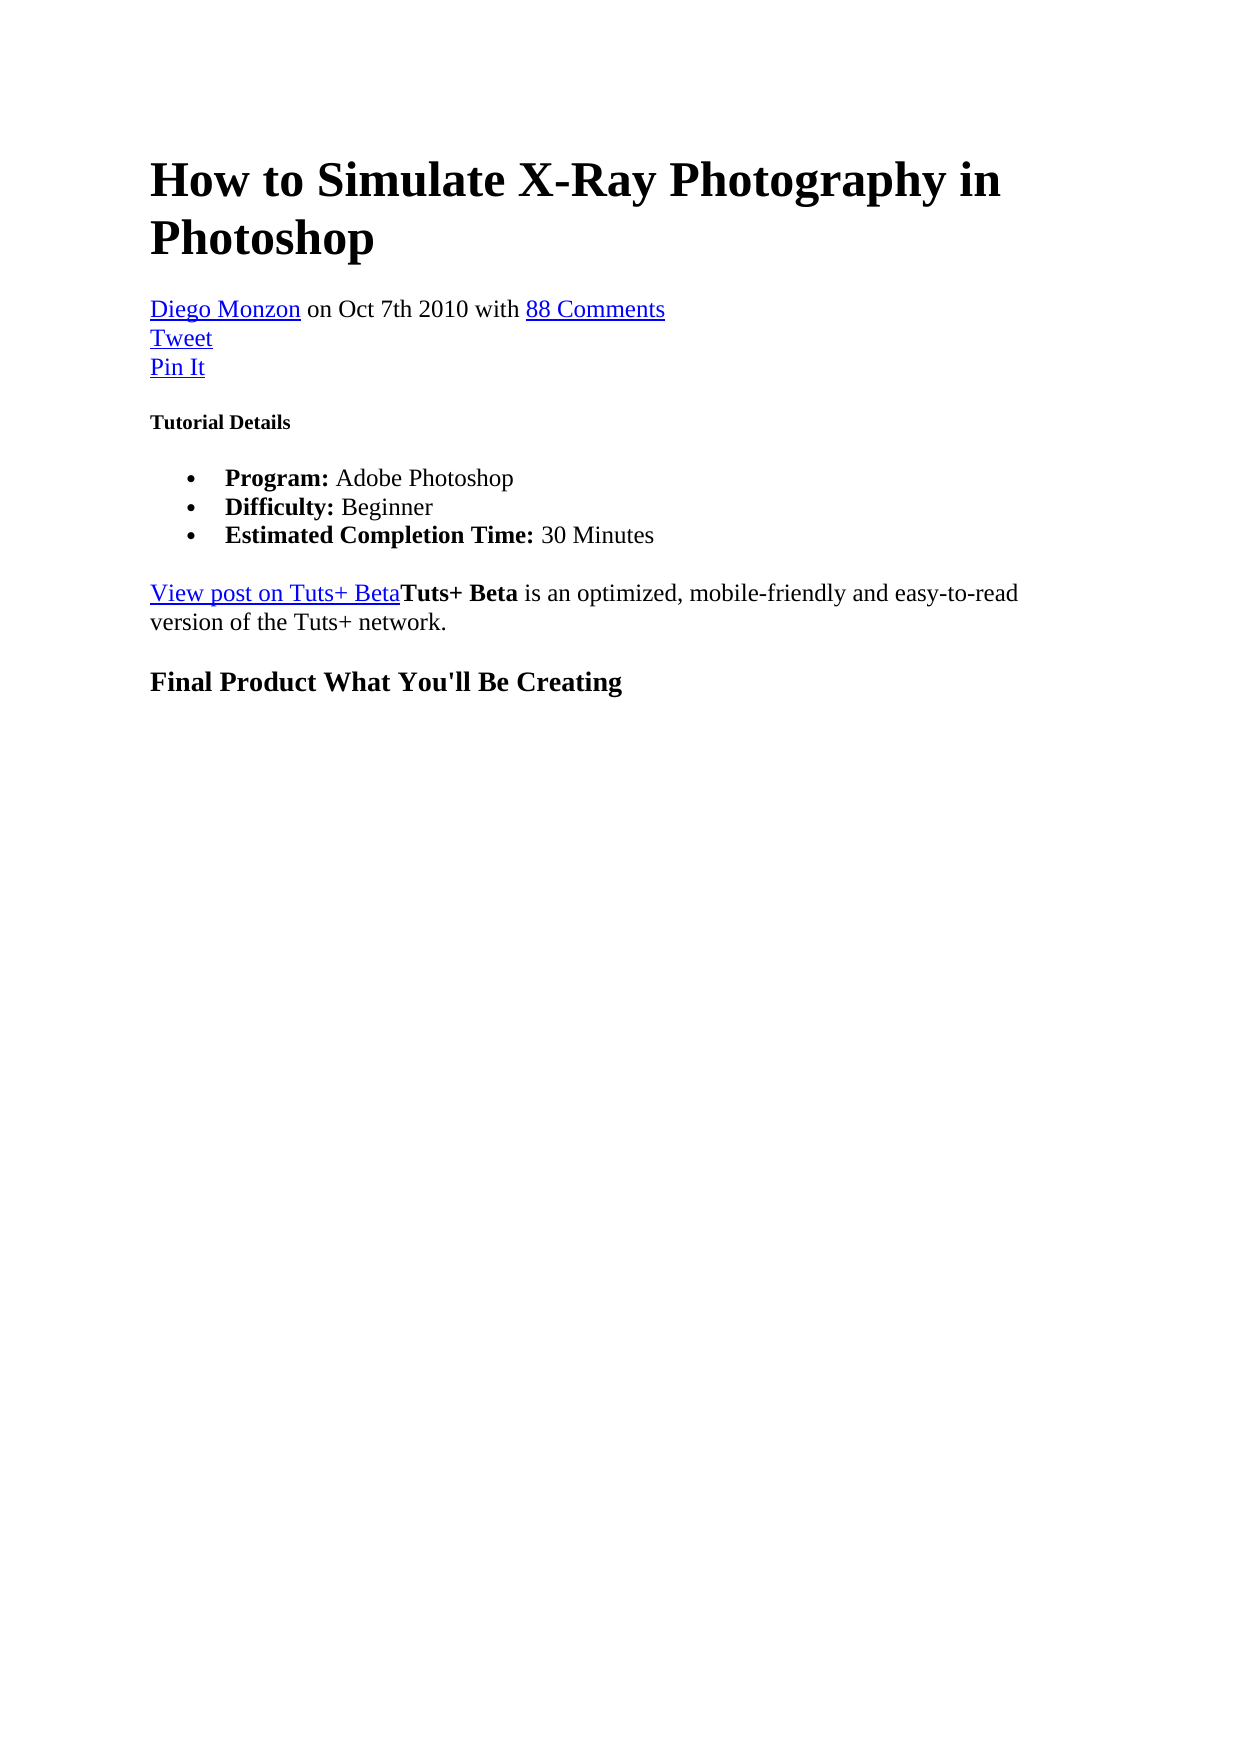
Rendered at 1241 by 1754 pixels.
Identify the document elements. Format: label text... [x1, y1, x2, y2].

text How to Simulate X-Ray Photography in Photoshop [150, 150, 1090, 265]
text Tutorial Details [150, 409, 1090, 434]
text Tweet [150, 323, 1090, 352]
text View post on Tuts+ BetaTuts+ Beta is an optimized, mobile-friendly and easy-to-read version of the Tuts+ network. [150, 578, 1090, 636]
list Estimated Completion Time: 30 Minutes [187, 520, 1090, 549]
text Final Product What You'll Be Creating [150, 665, 1090, 697]
list Program: Adobe Photoshop [187, 463, 1090, 492]
list Difficulty: Beginner [187, 492, 1090, 520]
text Pin It [150, 352, 1090, 380]
text Diego Monzon on Oct 7th 2010 with 88 Comments [150, 294, 1090, 323]
